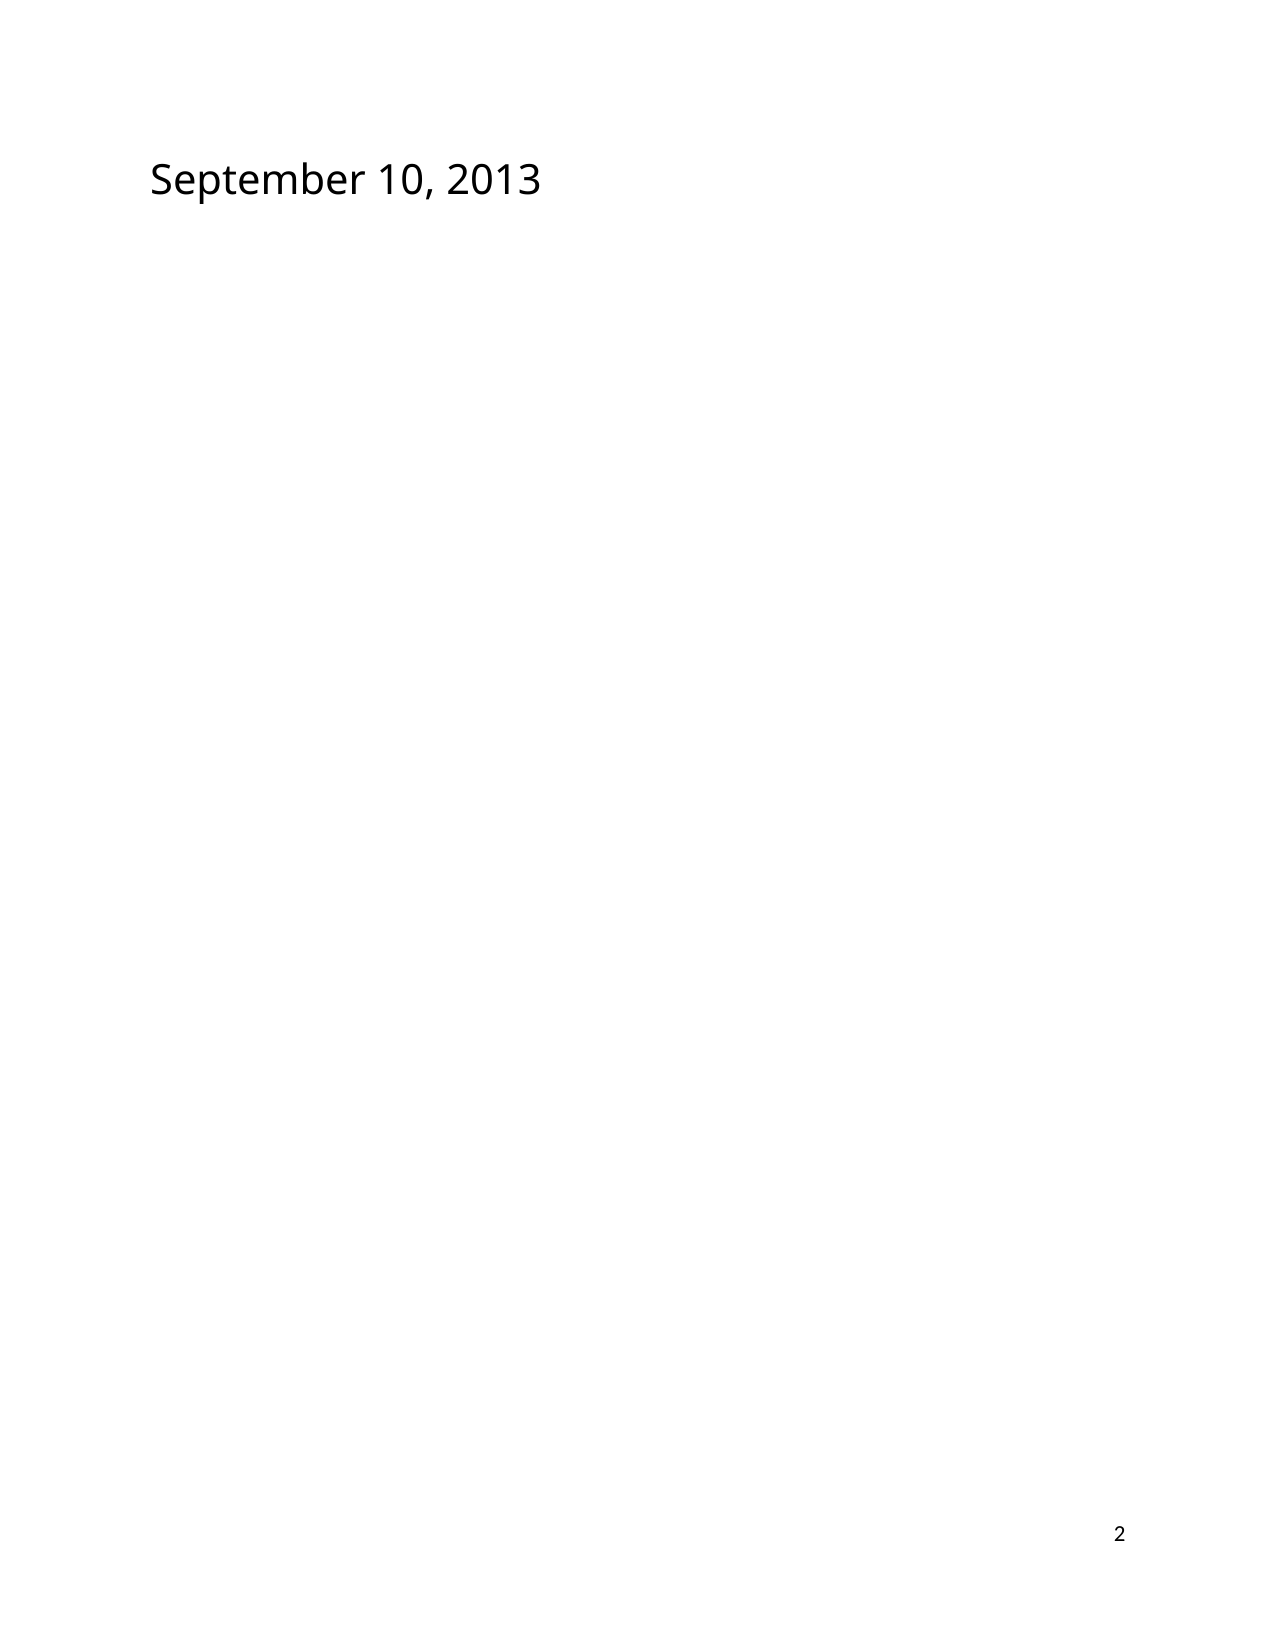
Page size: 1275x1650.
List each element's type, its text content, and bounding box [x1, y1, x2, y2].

text September 10, 2013 [150, 150, 1125, 207]
